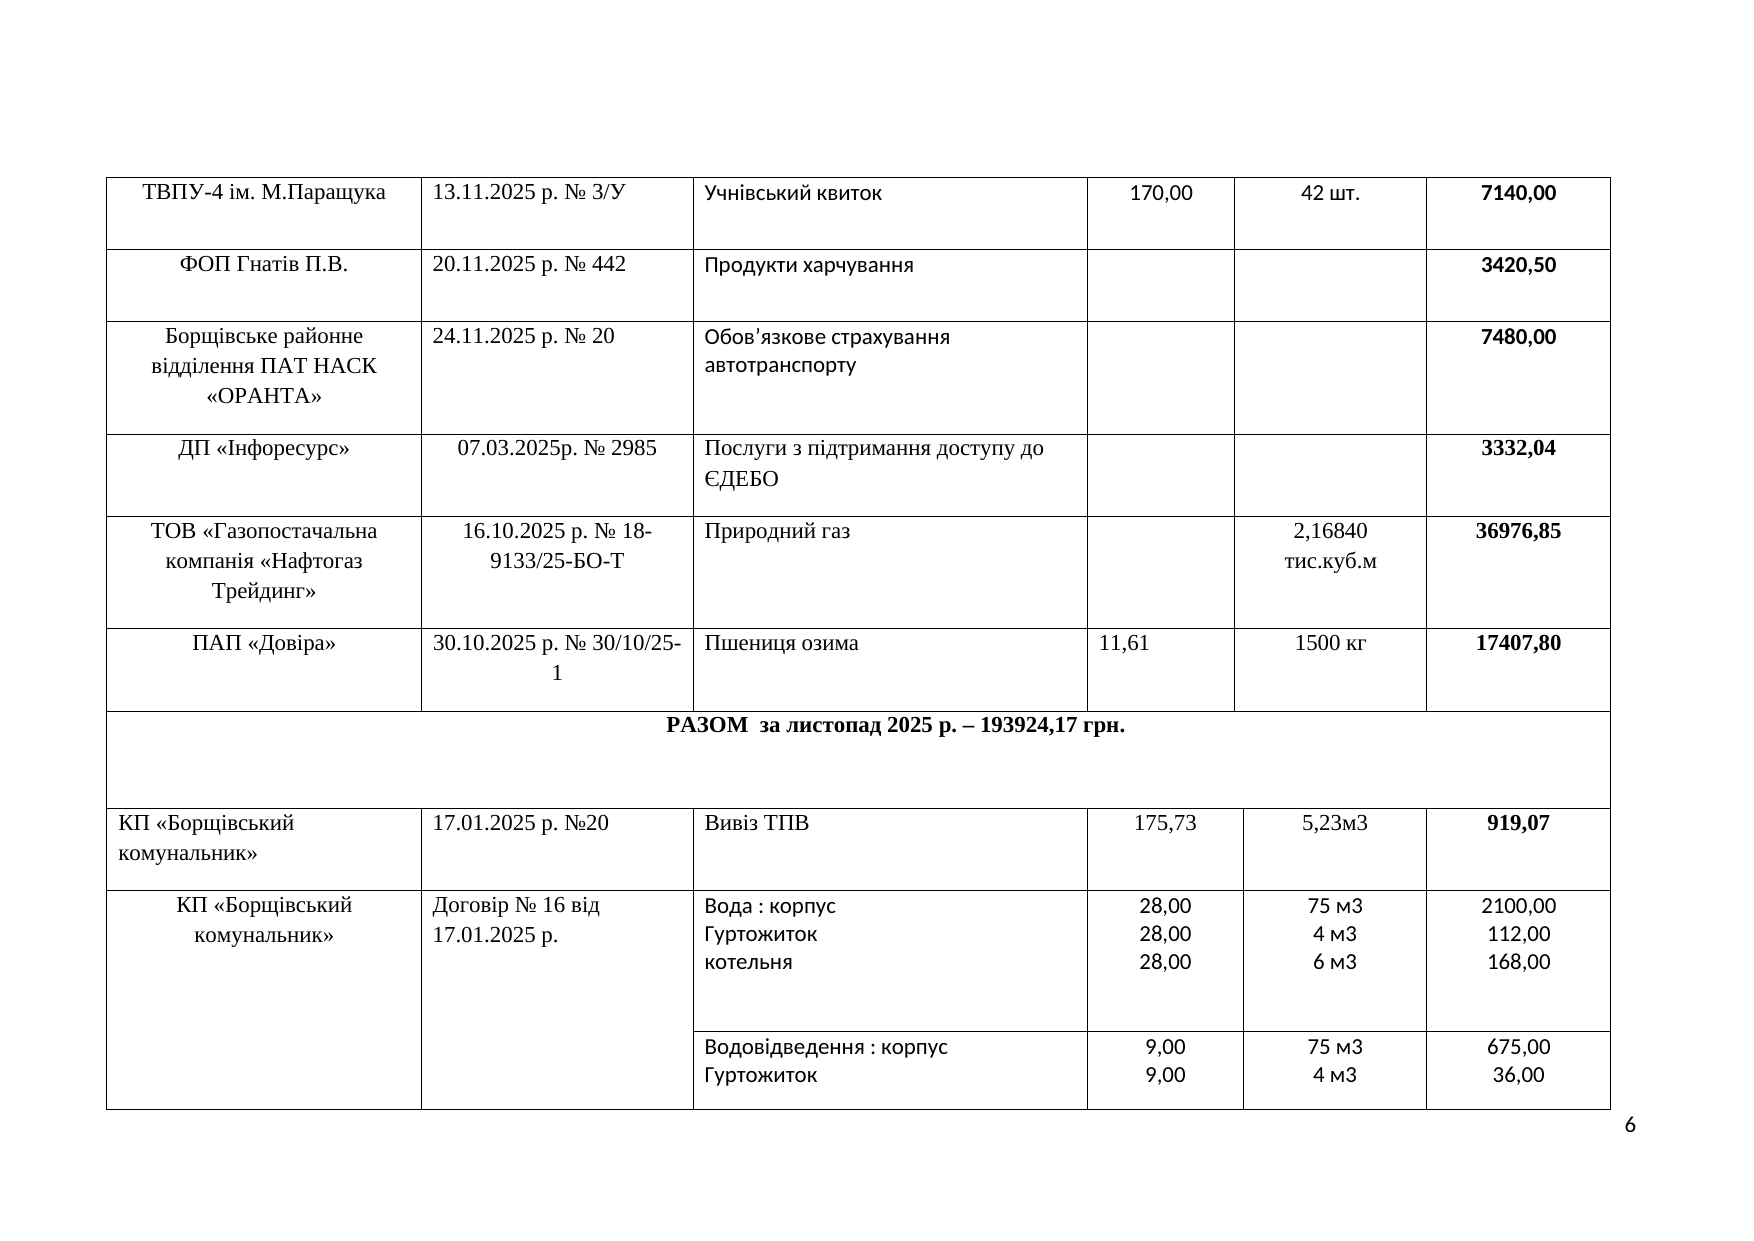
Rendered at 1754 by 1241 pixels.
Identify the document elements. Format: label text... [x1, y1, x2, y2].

table_cell 75 м3 4 м3 6м3 [1244, 1032, 1426, 1109]
table_cell 3332,04 [1427, 435, 1610, 516]
table_cell 7140,00 [1427, 178, 1610, 249]
table_cell 42 шт. [1235, 178, 1426, 249]
table_cell Обов’язкове страхування автотранспорту [694, 322, 1087, 433]
table_cell 13.11.2025 р. № 3/У [422, 178, 693, 249]
table_cell ФОП Гнатів П.В. [107, 250, 421, 321]
table_cell [1235, 322, 1426, 433]
table_cell Борщівське районне відділення ПАТ НАСК «ОРАНТА» [107, 322, 421, 433]
table_cell Договір № 16 від 17.01.2025 р. [422, 891, 693, 1109]
table_cell 675,00 36,00 54,00 [1427, 1032, 1610, 1109]
table_cell Природний газ [694, 517, 1087, 628]
table_cell РАЗОМ за листопад 2025 р. – 193924,17 грн. [107, 712, 1610, 808]
table_cell 17407,80 [1427, 629, 1610, 711]
table_cell 2,16840 тис.куб.м [1235, 517, 1426, 628]
table_cell [1088, 435, 1234, 516]
table_cell КП «Борщівський комунальник» [107, 891, 421, 1109]
table_cell ДП «Інфоресурс» [107, 435, 421, 516]
table_cell 170,00 [1088, 178, 1234, 249]
table_cell 20.11.2025 р. № 442 [422, 250, 693, 321]
table_cell 16.10.2025 р. № 18-9133/25-БО-Т [422, 517, 693, 628]
table_cell 1500 кг [1235, 629, 1426, 711]
table_cell 17.01.2025 р. №20 [422, 809, 693, 890]
table_cell 175,73 [1088, 809, 1243, 890]
table_cell Пшениця озима [694, 629, 1087, 711]
table_cell Послуги з підтримання доступу до ЄДЕБО [694, 435, 1087, 516]
table_cell [1235, 435, 1426, 516]
table_cell Продукти харчування [694, 250, 1087, 321]
table_cell Вивіз ТПВ [694, 809, 1087, 890]
table_cell 2100,00 112,00 168,00 [1427, 891, 1610, 1031]
table_cell [1088, 517, 1234, 628]
table_cell 11,61 [1088, 629, 1234, 711]
table_cell 5,23м3 [1244, 809, 1426, 890]
table_cell 919,07 [1427, 809, 1610, 890]
table_cell Учнівський квиток [694, 178, 1087, 249]
table_cell ТОВ «Газопостачальна компанія «Нафтогаз Трейдинг» [107, 517, 421, 628]
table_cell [694, 1032, 1087, 1109]
table_cell ПАП «Довіра» [107, 629, 421, 711]
table_cell 36976,85 [1427, 517, 1610, 628]
table_cell КП «Борщівський комунальник» [107, 809, 421, 890]
table_cell 07.03.2025р. № 2985 [422, 435, 693, 516]
table_cell Вода : корпус Гуртожиток котельня [694, 891, 1087, 1031]
table_cell 30.10.2025 р. № 30/10/25-1 [422, 629, 693, 711]
table_cell 7480,00 [1427, 322, 1610, 433]
table_cell [1235, 250, 1426, 321]
table_cell 9,00 9,00 9,00 [1088, 1032, 1243, 1109]
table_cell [107, 178, 421, 249]
table_cell [1088, 250, 1234, 321]
table_cell 3420,50 [1427, 250, 1610, 321]
table_cell 75 м3 4 м3 6 м3 [1244, 891, 1426, 1031]
table_cell 28,00 28,00 28,00 [1088, 891, 1243, 1031]
table_cell [1088, 322, 1234, 433]
table_cell 24.11.2025 р. № 20 [422, 322, 693, 433]
